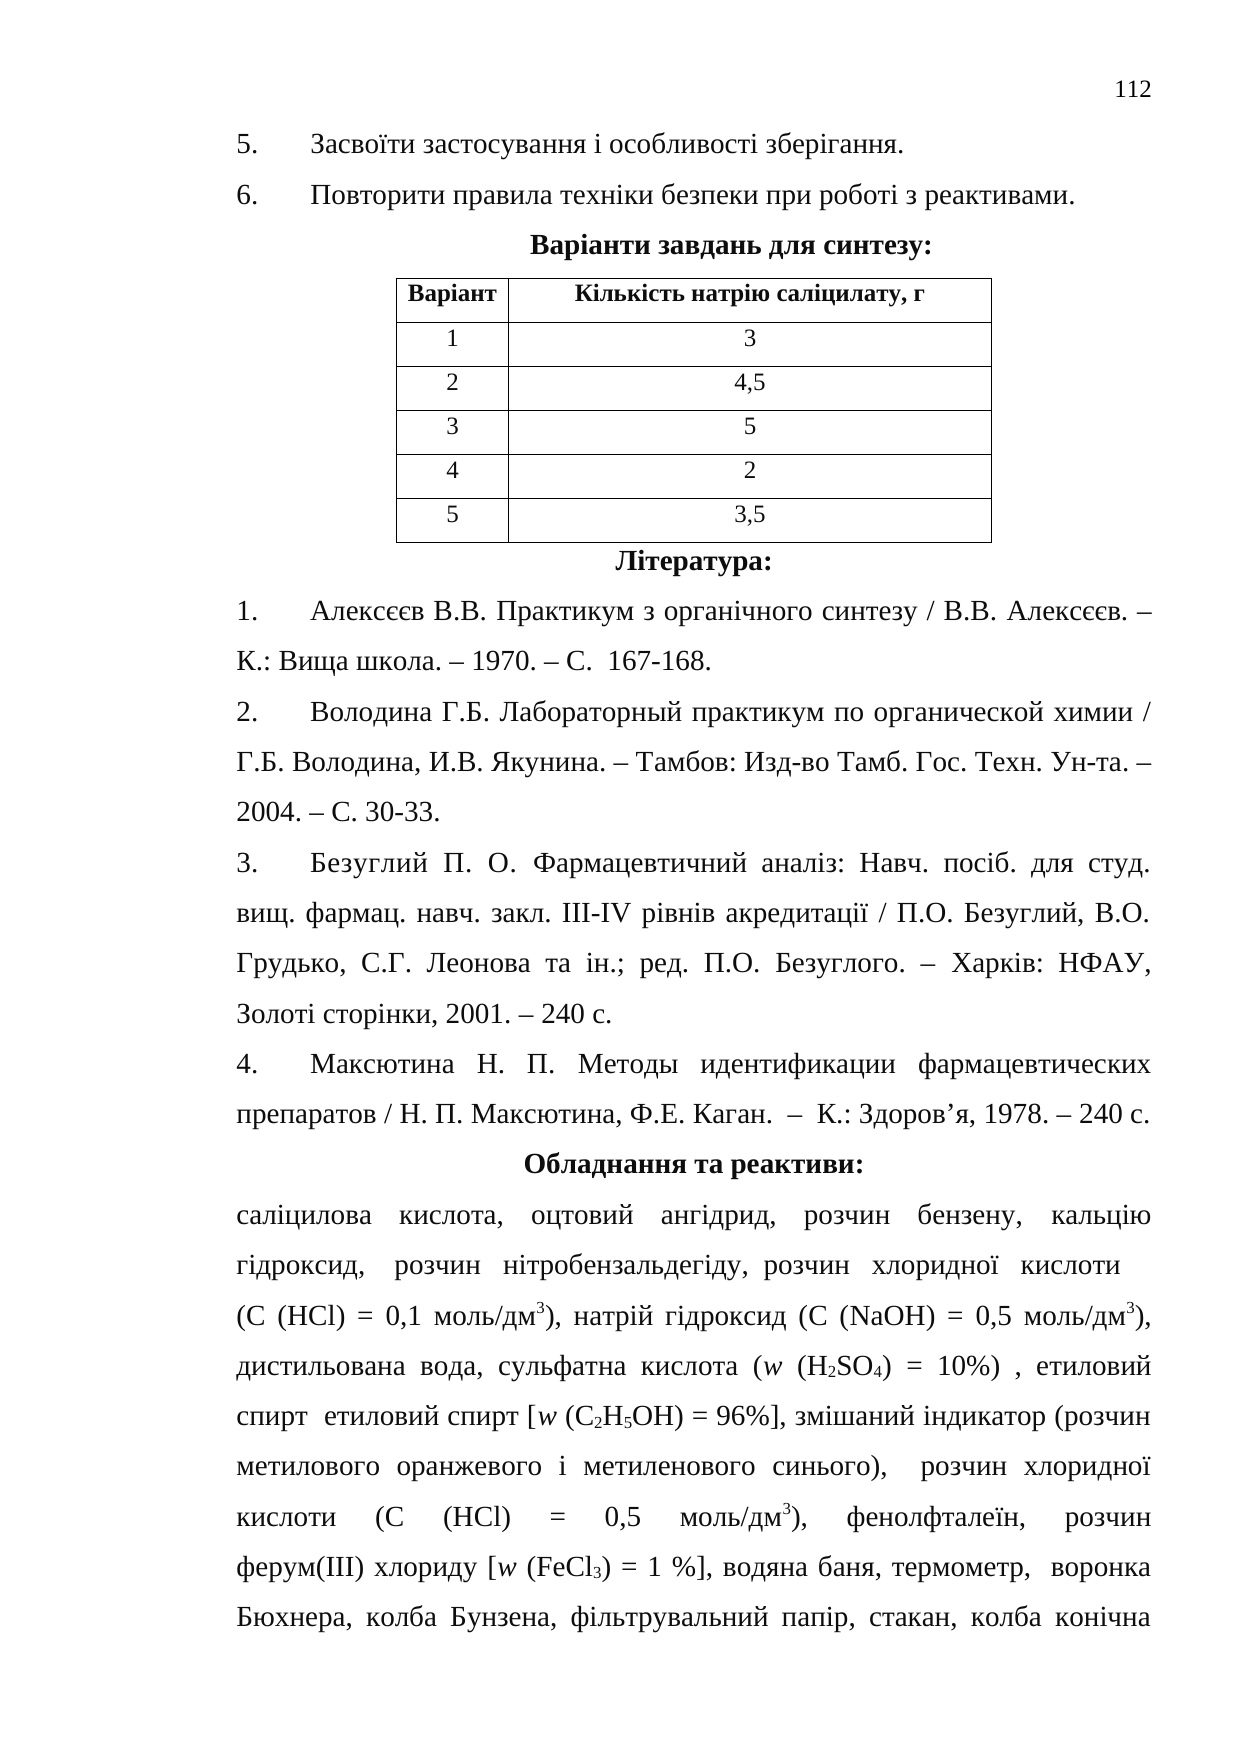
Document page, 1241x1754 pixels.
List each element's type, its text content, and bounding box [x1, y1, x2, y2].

list Варіанти завдань для синтезу: [311, 227, 1152, 261]
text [236, 1298, 1152, 1633]
text саліцилова кислота, оцтовий ангідрид, розчин бензену, кальцію гідроксид, розчин нітробензальдегіду, розчин хлоридної кислоти [236, 1197, 1152, 1281]
list Володина Г.Б. Лабораторный практикум по органической химии / Г.Б. Володина, И.В. Якунина. – Тамбов: Изд-во Тамб. Гос. Техн. Ун-та. – 2004. – С. 30-33. [236, 694, 1152, 828]
table_cell 2 [397, 367, 508, 410]
list Повторити правила техніки безпеки при роботі з реактивами. [236, 177, 1152, 210]
table_cell 5 [397, 499, 508, 542]
text Література: [236, 543, 1152, 576]
table_cell 2 [509, 455, 991, 498]
list Засвоїти застосування і особливості зберігання. [236, 127, 1152, 160]
table_cell 5 [509, 411, 991, 454]
list Максютина Н. П. Методы идентификации фармацевтических препаратов / Н. П. Максютина, Ф.Е. Каган. – К.: Здоров’я, 1978. – 240 с. [236, 1046, 1152, 1130]
table_header Варіант [397, 279, 508, 322]
table_cell 3,5 [509, 499, 991, 542]
text Обладнання та реактиви: [236, 1147, 1152, 1180]
table_cell 3 [509, 323, 991, 366]
table_cell 4,5 [509, 367, 991, 410]
table_header Кількість натрію саліцилату, г [509, 279, 991, 322]
table_cell 4 [397, 455, 508, 498]
table_cell 3 [397, 411, 508, 454]
list Алексєєв В.В. Практикум з органічного синтезу / В.В. Алексєєв. –К.: Вища школа. – 1970. – С. 167-168. [236, 593, 1152, 677]
list Безуглий П. О. Фармацевтичний аналіз: Навч. посіб. для студ. вищ. фармац. навч. закл. ІІІ-ІV рівнів акредитації / П.О. Безуглий, В.О. Грудько, С.Г. Леонова та ін.; ред. П.О. Безуглого. – Харків: НФАУ, Золоті сторінки, 2001. – 240 с. [236, 845, 1152, 1029]
table_cell 1 [397, 323, 508, 366]
